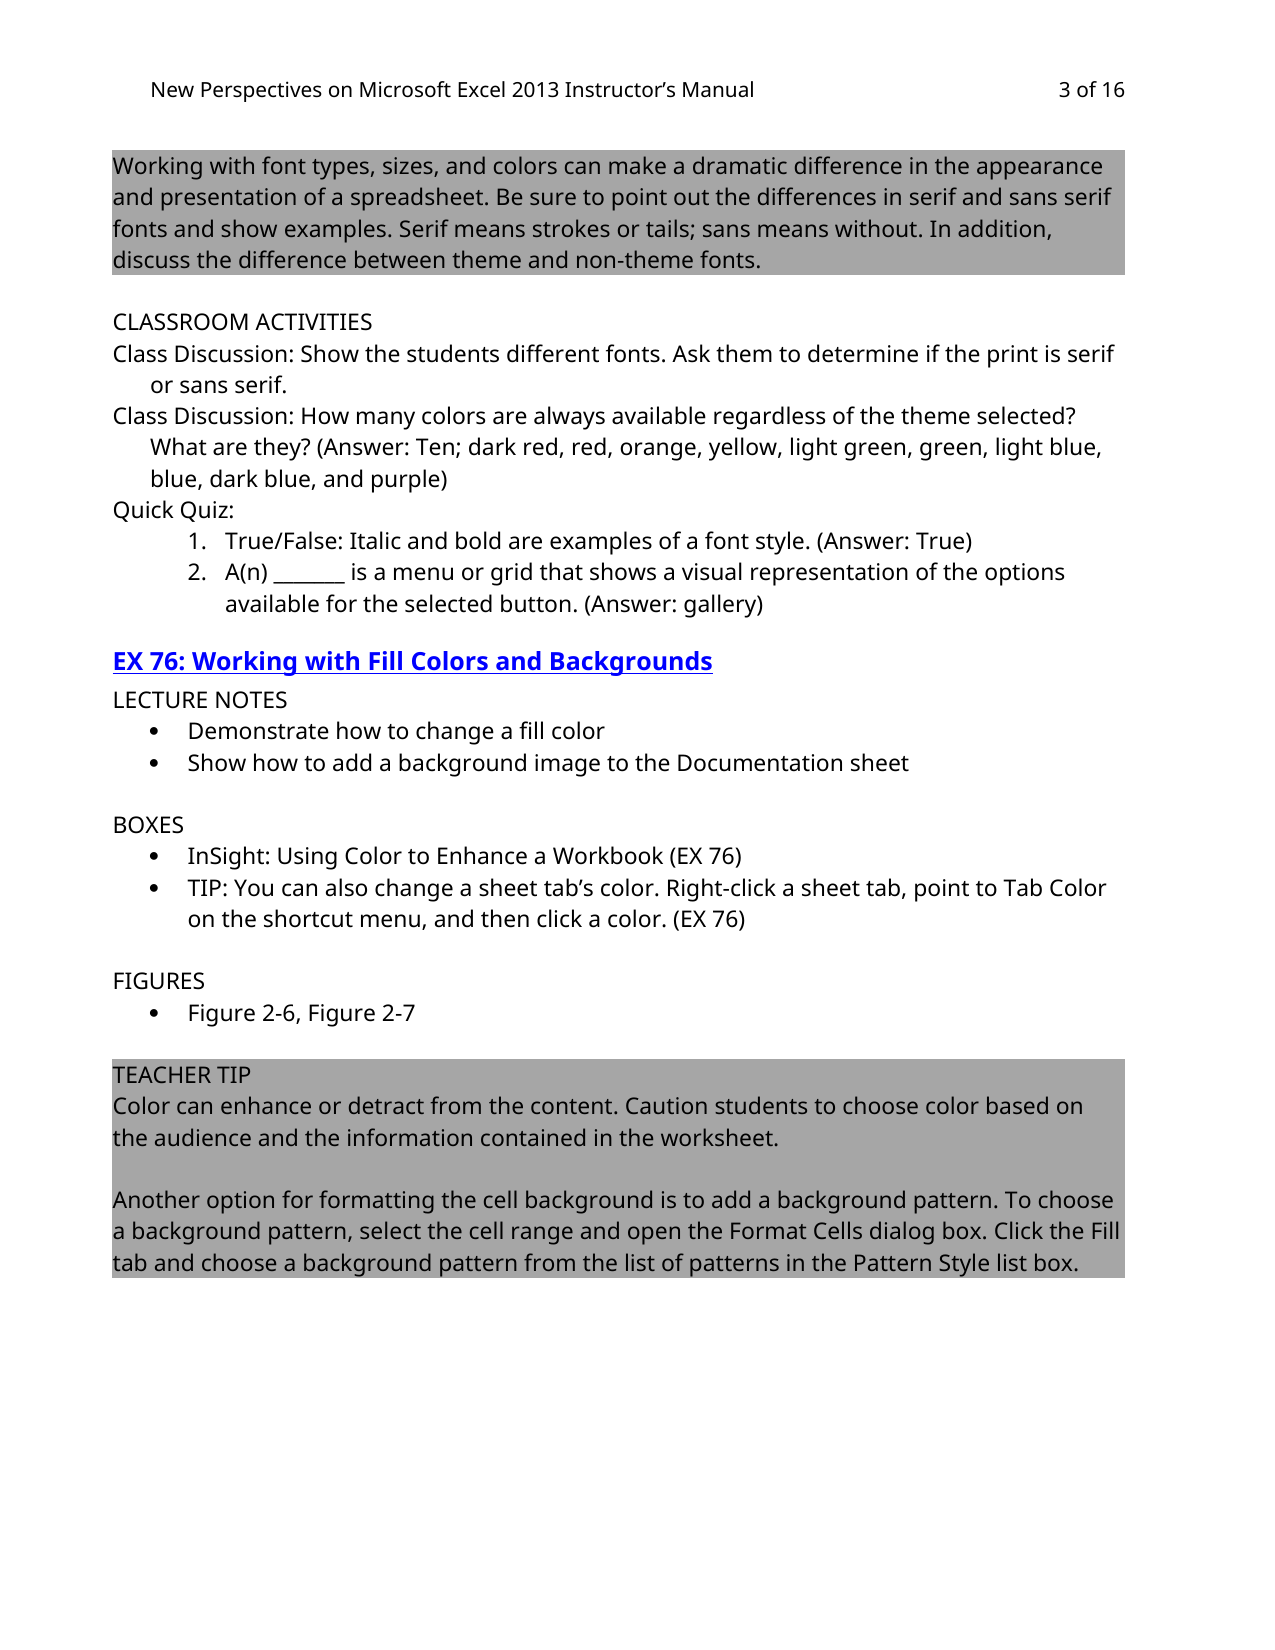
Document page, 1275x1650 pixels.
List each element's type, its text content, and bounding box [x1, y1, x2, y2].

text Quick Quiz: [112, 494, 1125, 525]
subtitle EX 76: Working with Fill Colors and Backgrounds [112, 644, 1125, 678]
list True/False: Italic and bold are examples of a font style. (Answer: True) [187, 525, 1125, 556]
list A(n) _______ is a menu or grid that shows a visual representation of the options available for the selected button. (Answer: gallery) [187, 556, 1125, 619]
list Show how to add a background image to the Documentation sheet [150, 747, 1125, 778]
text FIGURES [112, 965, 1125, 997]
text BOXES [112, 809, 1125, 840]
list TIP: You can also change a sheet tab’s color. Right-click a sheet tab, point to Tab Color on the shortcut menu, and then click a color. (EX 76) [150, 872, 1125, 934]
list Demonstrate how to change a fill color [150, 715, 1125, 747]
text Class Discussion: How many colors are always available regardless of the theme selected? What are they? (Answer: Ten; dark red, red, orange, yellow, light green, green, light blue, blue, dark blue, and purple) [112, 400, 1125, 494]
list Figure 2-6, Figure 2-7 [150, 997, 1125, 1028]
text LECTURE NOTES [112, 684, 1125, 715]
text Class Discussion: Show the students different fonts. Ask them to determine if the print is serif or sans serif. [112, 337, 1125, 400]
text CLASSROOM ACTIVITIES [112, 306, 1125, 337]
text Color can enhance or detract from the content. Caution students to choose color based on the audience and the information contained in the worksheet. [112, 1090, 1125, 1153]
list InSight: Using Color to Enhance a Workbook (EX 76) [150, 840, 1125, 872]
text Another option for formatting the cell background is to add a background pattern. To choose a background pattern, select the cell range and open the Format Cells dialog box. Click the Fill tab and choose a background pattern from the list of patterns in the Pattern Style list box. [112, 1184, 1125, 1278]
text TEACHER TIP [112, 1059, 1125, 1090]
text Working with font types, sizes, and colors can make a dramatic difference in the appearance and presentation of a spreadsheet. Be sure to point out the differences in serif and sans serif fonts and show examples. Serif means strokes or tails; sans means without. In addition, discuss the difference between theme and non-theme fonts. [112, 150, 1125, 275]
